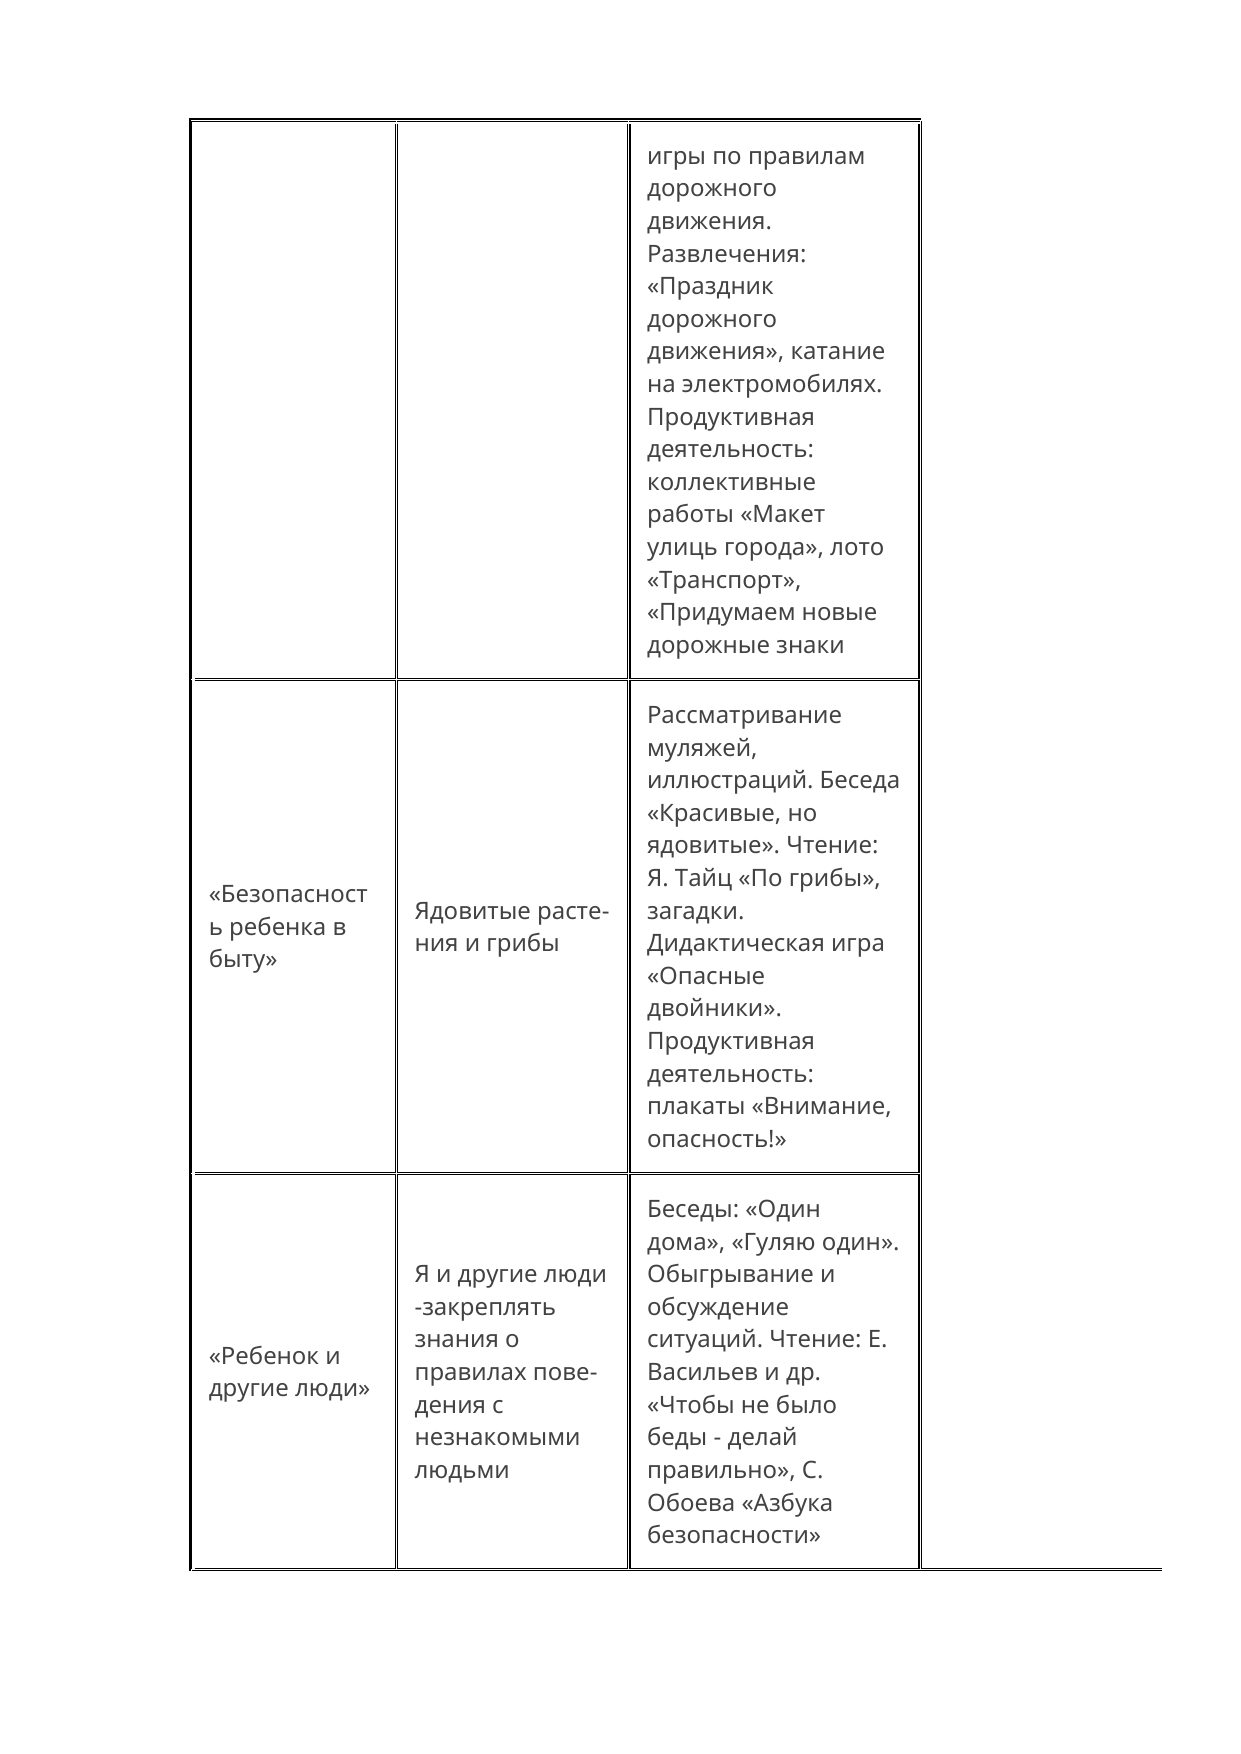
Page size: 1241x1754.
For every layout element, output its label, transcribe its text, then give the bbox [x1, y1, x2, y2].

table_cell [396, 120, 629, 677]
table_cell Я и другие люди -закреплять знания о правилах поведения с незнакомыми людьми [398, 1175, 627, 1568]
table_cell «Ребенок и другие люди» [192, 1171, 395, 1568]
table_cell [629, 122, 920, 677]
table_cell «Безопасность ребенка в быту» [192, 678, 395, 1171]
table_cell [192, 122, 396, 677]
table_cell Рассматривание муляжей, иллюстраций. Беседа «Красивые, но ядовитые». Чтение: Я. Тайц «По грибы», загадки. Дидактическая игра «Опасные двойники». Продуктивная деятельность: плакаты «Внимание, опасность!» [631, 681, 918, 1171]
table_cell Беседы: «Один дома», «Гуляю один». Обыгрывание и обсуждение ситуаций. Чтение: Е. Васильев и др. «Чтобы не было беды - делай правильно», С. Обоева «Азбука безопасности» [631, 1175, 918, 1568]
table_cell Ядовитые растения и грибы [398, 681, 627, 1171]
